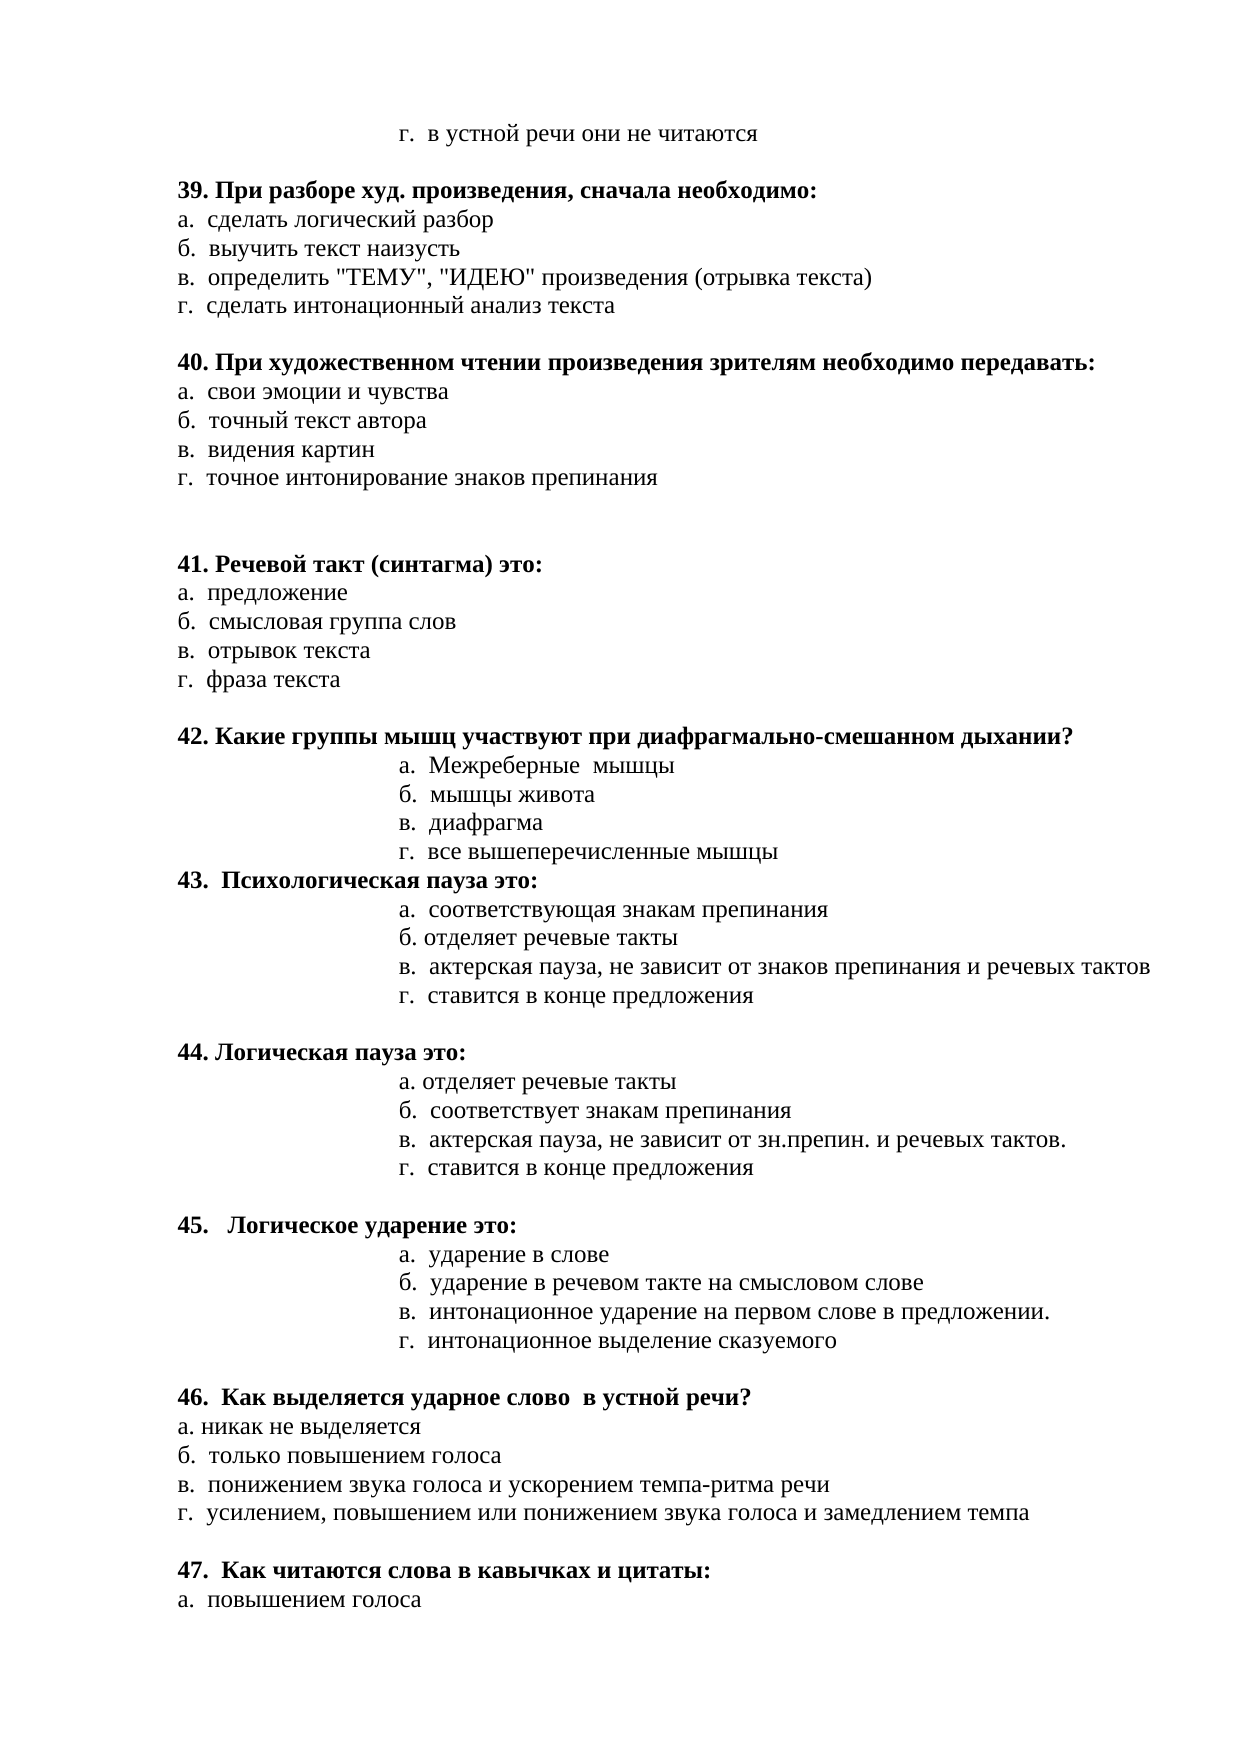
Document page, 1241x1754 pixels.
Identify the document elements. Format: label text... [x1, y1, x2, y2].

text 45. Логическое ударение это: [177, 1210, 1152, 1239]
text г. фраза текста [177, 664, 1152, 692]
text 47. Как читаются слова в кавычках и цитаты: [177, 1555, 1152, 1584]
text в. видения картин [177, 434, 1152, 462]
text 44. Логическая пауза это: [177, 1037, 1152, 1066]
text г. ставится в конце предложения [177, 980, 1152, 1009]
text б. отделяет речевые такты [177, 922, 1152, 951]
text а. ударение в слове [177, 1239, 1152, 1267]
text а. соответствующая знакам препинания [177, 894, 1152, 922]
text 40. При художественном чтении произведения зрителям необходимо передавать: [177, 347, 1152, 376]
text а. сделать логический разбор [177, 204, 1152, 233]
text б. мышцы живота [177, 779, 1152, 807]
text 46. Как выделяется ударное слово в устной речи? [177, 1382, 1152, 1411]
text а. предложение [177, 577, 1152, 606]
text б. ударение в речевом такте на смысловом слове [177, 1267, 1152, 1296]
text а. никак не выделяется [177, 1411, 1152, 1440]
text в. интонационное ударение на первом слове в предложении. [177, 1296, 1152, 1325]
text 43. Психологическая пауза это: [177, 865, 1152, 894]
text б. выучить текст наизусть [177, 233, 1152, 262]
text а. Межреберные мышцы [177, 750, 1152, 779]
text г. усилением, повышением или понижением звука голоса и замедлением темпа [177, 1497, 1152, 1526]
text в. понижением звука голоса и ускорением темпа-ритма речи [177, 1469, 1152, 1497]
text г. в устной речи они не читаются [177, 118, 1152, 147]
text а. свои эмоции и чувства [177, 376, 1152, 405]
text 39. При разборе худ. произведения, сначала необходимо: [177, 176, 1152, 204]
text в. определить "ТЕМУ", "ИДЕЮ" произведения (отрывка текста) [177, 262, 1152, 291]
text в. актерская пауза, не зависит от знаков препинания и речевых тактов [177, 951, 1152, 980]
text а. повышением голоса [177, 1584, 1152, 1612]
text б. соответствует знакам препинания [177, 1095, 1152, 1124]
text в. диафрагма [177, 807, 1152, 836]
text г. интонационное выделение сказуемого [177, 1325, 1152, 1354]
text б. только повышением голоса [177, 1440, 1152, 1469]
text г. сделать интонационный анализ текста [177, 291, 1152, 319]
text б. смысловая группа слов [177, 606, 1152, 635]
text в. отрывок текста [177, 635, 1152, 664]
text г. ставится в конце предложения [177, 1152, 1152, 1181]
text а. отделяет речевые такты [177, 1066, 1152, 1095]
text в. актерская пауза, не зависит от зн.препин. и речевых тактов. [177, 1124, 1152, 1152]
text г. все вышеперечисленные мышцы [177, 836, 1152, 865]
text г. точное интонирование знаков препинания [177, 462, 1152, 491]
text 42. Какие группы мышц участвуют при диафрагмально-смешанном дыхании? [177, 721, 1152, 750]
text 41. Речевой такт (синтагма) это: [177, 549, 1152, 577]
text б. точный текст автора [177, 405, 1152, 434]
